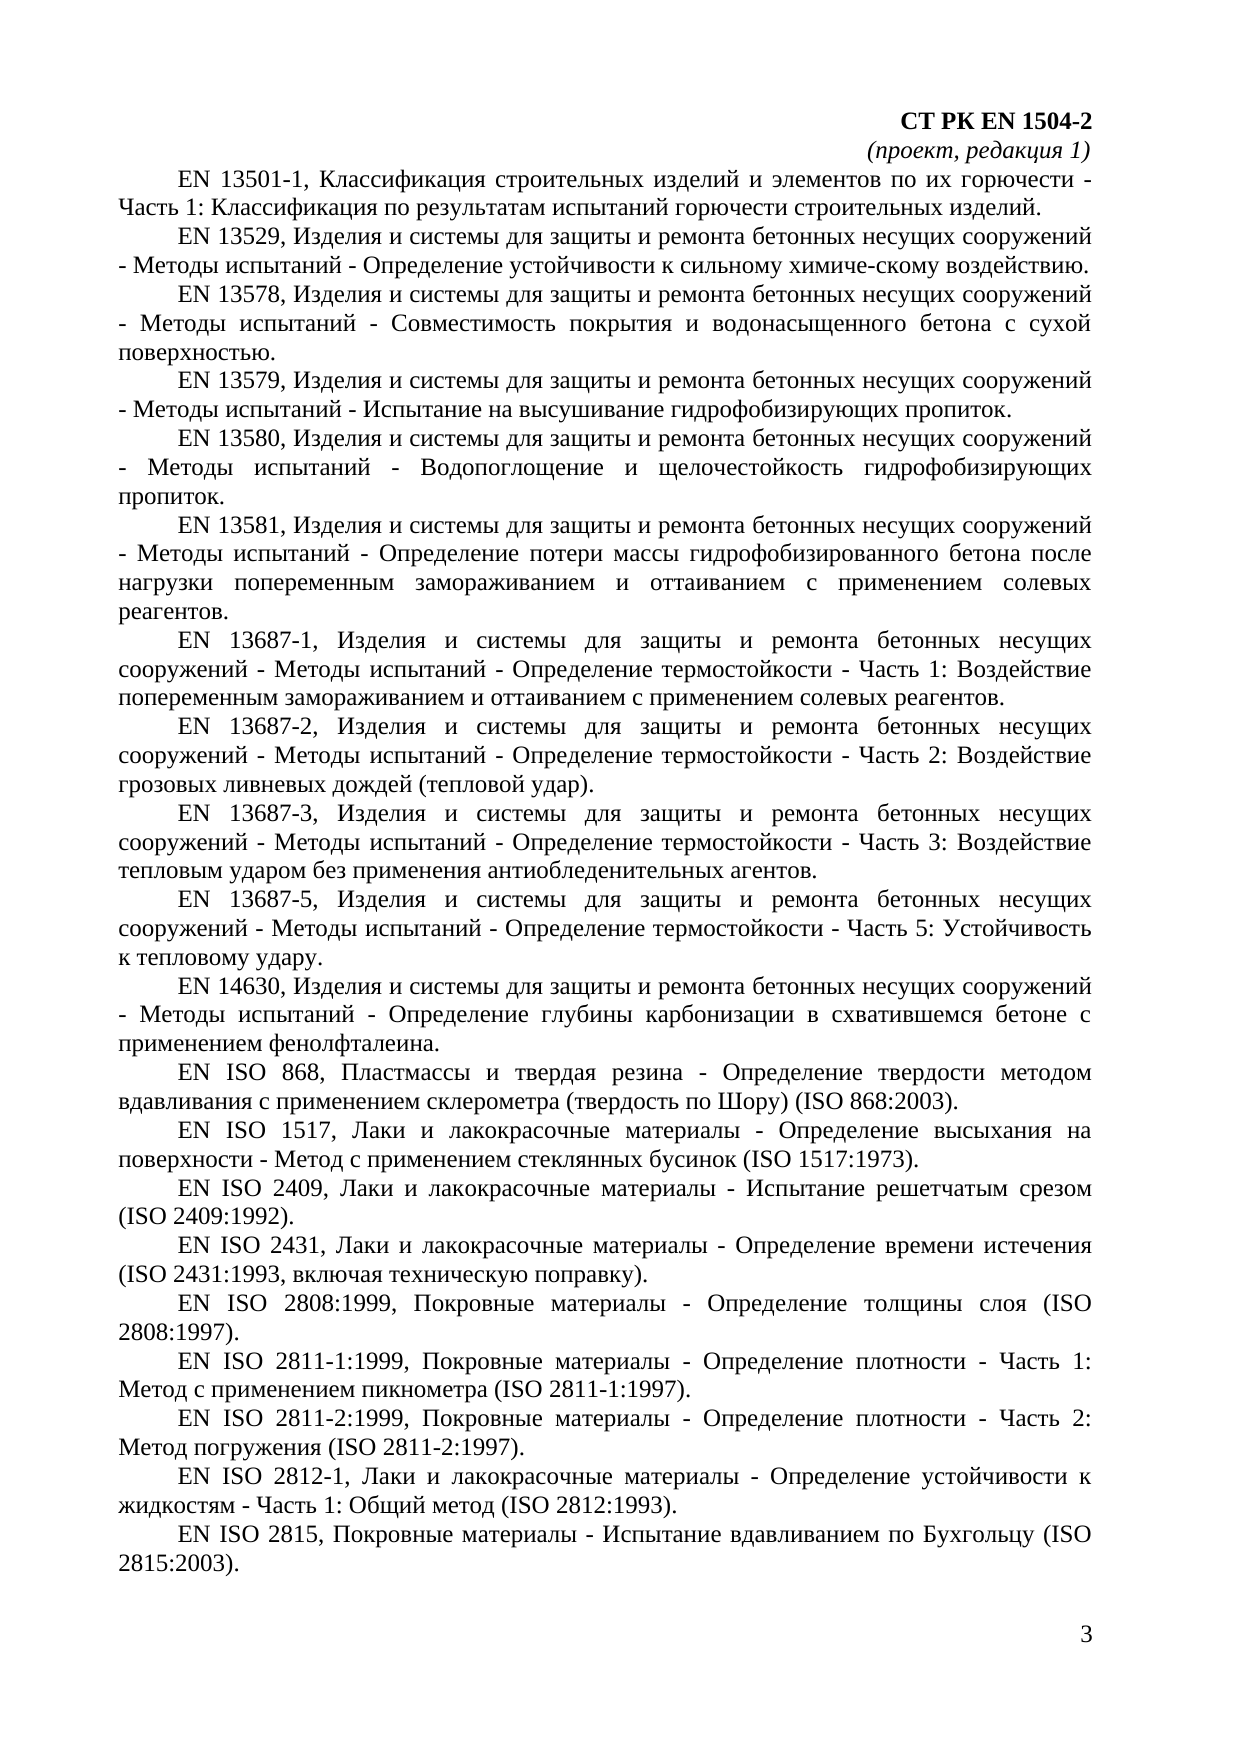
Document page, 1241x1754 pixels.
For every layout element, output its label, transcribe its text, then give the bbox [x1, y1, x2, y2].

text EN ISO 868, Пластмассы и твердая резина - Определение твердости методом вдавливания с применением склерометра (твердость по Шору) (ISO 868:2003). [118, 1057, 1092, 1115]
text EN ISO 2815, Покровные материалы - Испытание вдавливанием по Бухгольцу (ISO 2815:2003). [118, 1519, 1092, 1576]
text EN ISO 1517, Лаки и лакокрасочные материалы - Определение высыхания на поверхности - Метод с применением стеклянных бусинок (ISO 1517:1973). [118, 1115, 1092, 1172]
text EN 13579, Изделия и системы для защиты и ремонта бетонных несущих сооружений - Методы испытаний - Испытание на высушивание гидрофобизирующих пропиток. [118, 366, 1092, 423]
text EN ISO 2811-2:1999, Покровные материалы - Определение плотности - Часть 2: Метод погружения (ISO 2811-2:1997). [118, 1403, 1092, 1461]
text EN 13529, Изделия и системы для защиты и ремонта бетонных несущих сооружений - Методы испытаний - Определение устойчивости к сильному химиче-скому воздействию. [118, 221, 1092, 279]
text EN 13687-1, Изделия и системы для защиты и ремонта бетонных несущих сооружений - Методы испытаний - Определение термостойкости - Часть 1: Воздействие попеременным замораживанием и оттаиванием с применением солевых реагентов. [118, 625, 1092, 711]
text EN 13687-5, Изделия и системы для защиты и ремонта бетонных несущих сооружений - Методы испытаний - Определение термостойкости - Часть 5: Устойчивость к тепловому удару. [118, 884, 1092, 971]
text EN 13687-3, Изделия и системы для защиты и ремонта бетонных несущих сооружений - Методы испытаний - Определение термостойкости - Часть 3: Воздействие тепловым ударом без применения антиобледенительных агентов. [118, 798, 1092, 884]
text EN 14630, Изделия и системы для защиты и ремонта бетонных несущих сооружений - Методы испытаний - Определение глубины карбонизации в схватившемся бетоне с применением фенолфталеина. [118, 971, 1092, 1057]
text EN 13687-2, Изделия и системы для защиты и ремонта бетонных несущих сооружений - Методы испытаний - Определение термостойкости - Часть 2: Воздействие грозовых ливневых дождей (тепловой удар). [118, 711, 1092, 798]
text EN ISO 2808:1999, Покровные материалы - Определение толщины слоя (ISO 2808:1997). [118, 1288, 1092, 1346]
text EN ISO 2431, Лаки и лакокрасочные материалы - Определение времени истечения (ISO 2431:1993, включая техническую поправку). [118, 1230, 1092, 1288]
text EN 13581, Изделия и системы для защиты и ремонта бетонных несущих сооружений - Методы испытаний - Определение потери массы гидрофобизированного бетона после нагрузки попеременным замораживанием и оттаиванием с применением солевых реагентов. [118, 510, 1092, 625]
text EN ISO 2812-1, Лаки и лакокрасочные материалы - Определение устойчивости к жидкостям - Часть 1: Общий метод (ISO 2812:1993). [118, 1461, 1092, 1519]
text EN 13501-1, Классификация строительных изделий и элементов по их горючести - Часть 1: Классификация по результатам испытаний горючести строительных изделий. [118, 164, 1092, 221]
text EN ISO 2811-1:1999, Покровные материалы - Определение плотности - Часть 1: Метод с применением пикнометра (ISO 2811-1:1997). [118, 1346, 1092, 1403]
text EN 13580, Изделия и системы для защиты и ремонта бетонных несущих сооружений - Методы испытаний - Водопоглощение и щелочестойкость гидрофобизирующих пропиток. [118, 423, 1092, 509]
text EN ISO 2409, Лаки и лакокрасочные материалы - Испытание решетчатым срезом (ISO 2409:1992). [118, 1173, 1092, 1230]
text EN 13578, Изделия и системы для защиты и ремонта бетонных несущих сооружений - Методы испытаний - Совместимость покрытия и водонасыщенного бетона с сухой поверхностью. [118, 279, 1092, 365]
